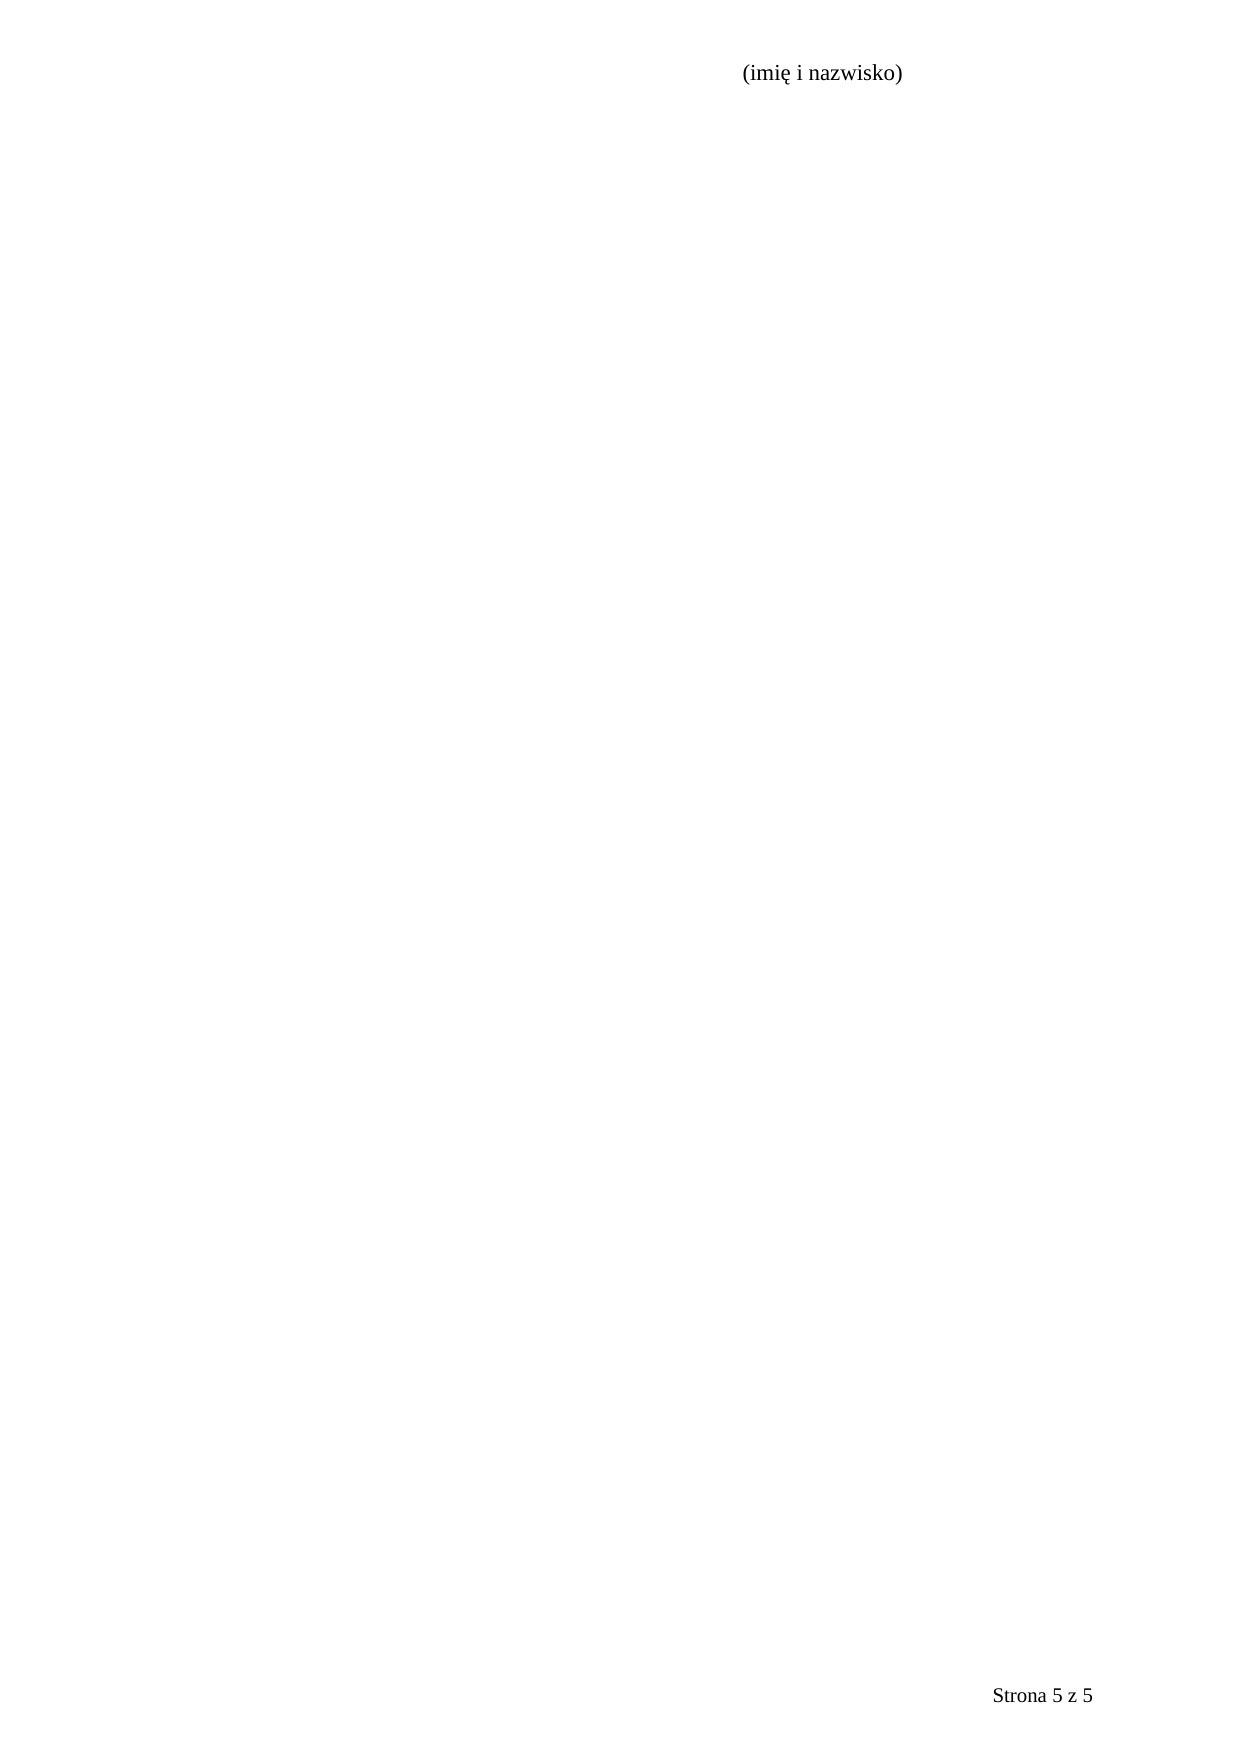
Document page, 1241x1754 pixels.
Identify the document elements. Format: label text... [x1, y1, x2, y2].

text (imię i nazwisko) [148, 59, 1092, 85]
